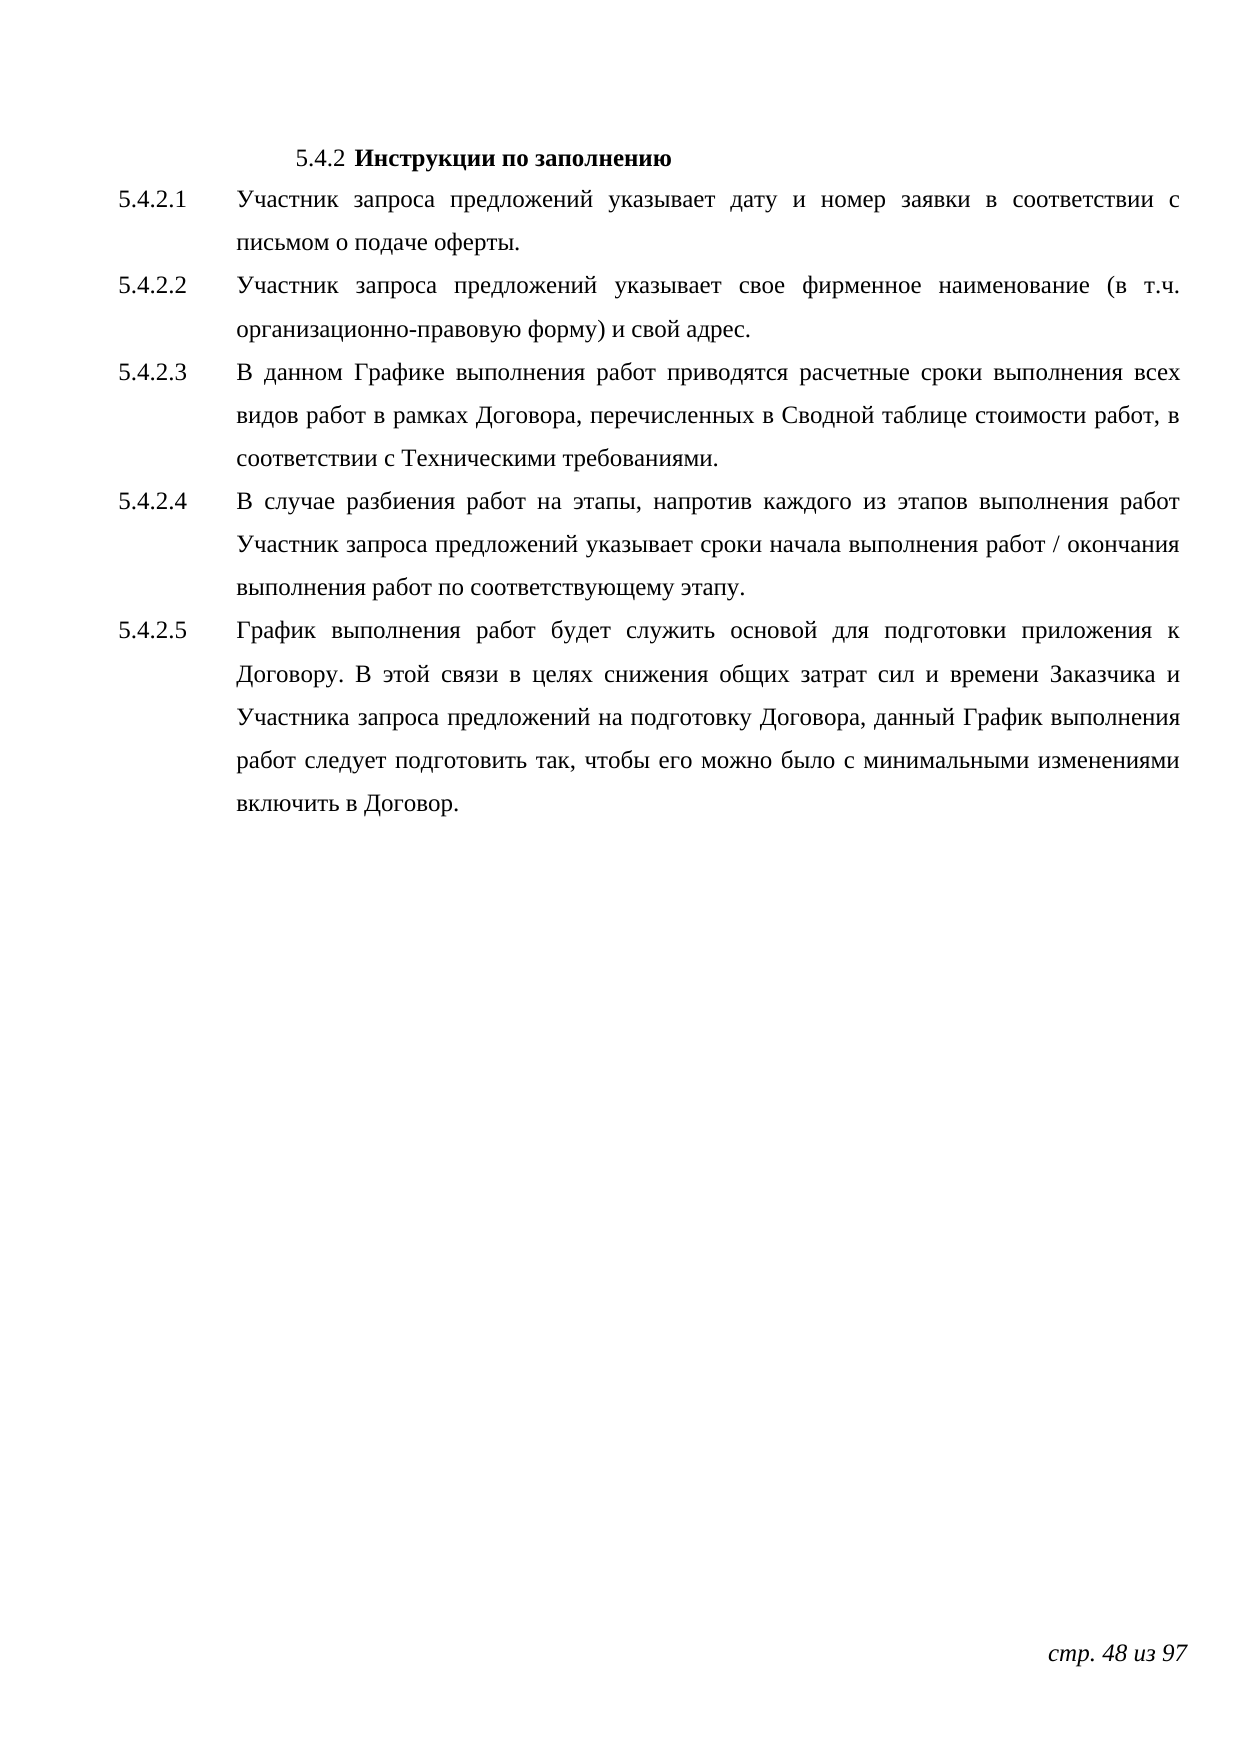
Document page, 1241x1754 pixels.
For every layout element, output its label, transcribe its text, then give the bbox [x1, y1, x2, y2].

text График выполнения работ будет служить основой для подготовки приложения к Договору. В этой связи в целях снижения общих затрат сил и времени Заказчика и Участника запроса предложений на подготовку Договора, данный График выполнения работ следует подготовить так, чтобы его можно было с минимальными изменениями включить в Договор. [118, 616, 1181, 817]
text Участник запроса предложений указывает дату и номер заявки в соответствии с письмом о подаче оферты. [118, 184, 1181, 256]
text Инструкции по заполнению [236, 143, 1181, 172]
text Участник запроса предложений указывает свое фирменное наименование (в т.ч. организационно-правовую форму) и свой адрес. [118, 271, 1181, 342]
text В данном Графике выполнения работ приводятся расчетные сроки выполнения всех видов работ в рамках Договора, перечисленных в Сводной таблице стоимости работ, в соответствии с Техническими требованиями. [118, 357, 1181, 472]
text В случае разбиения работ на этапы, напротив каждого из этапов выполнения работ Участник запроса предложений указывает сроки начала выполнения работ / окончания выполнения работ по соответствующему этапу. [118, 486, 1181, 601]
